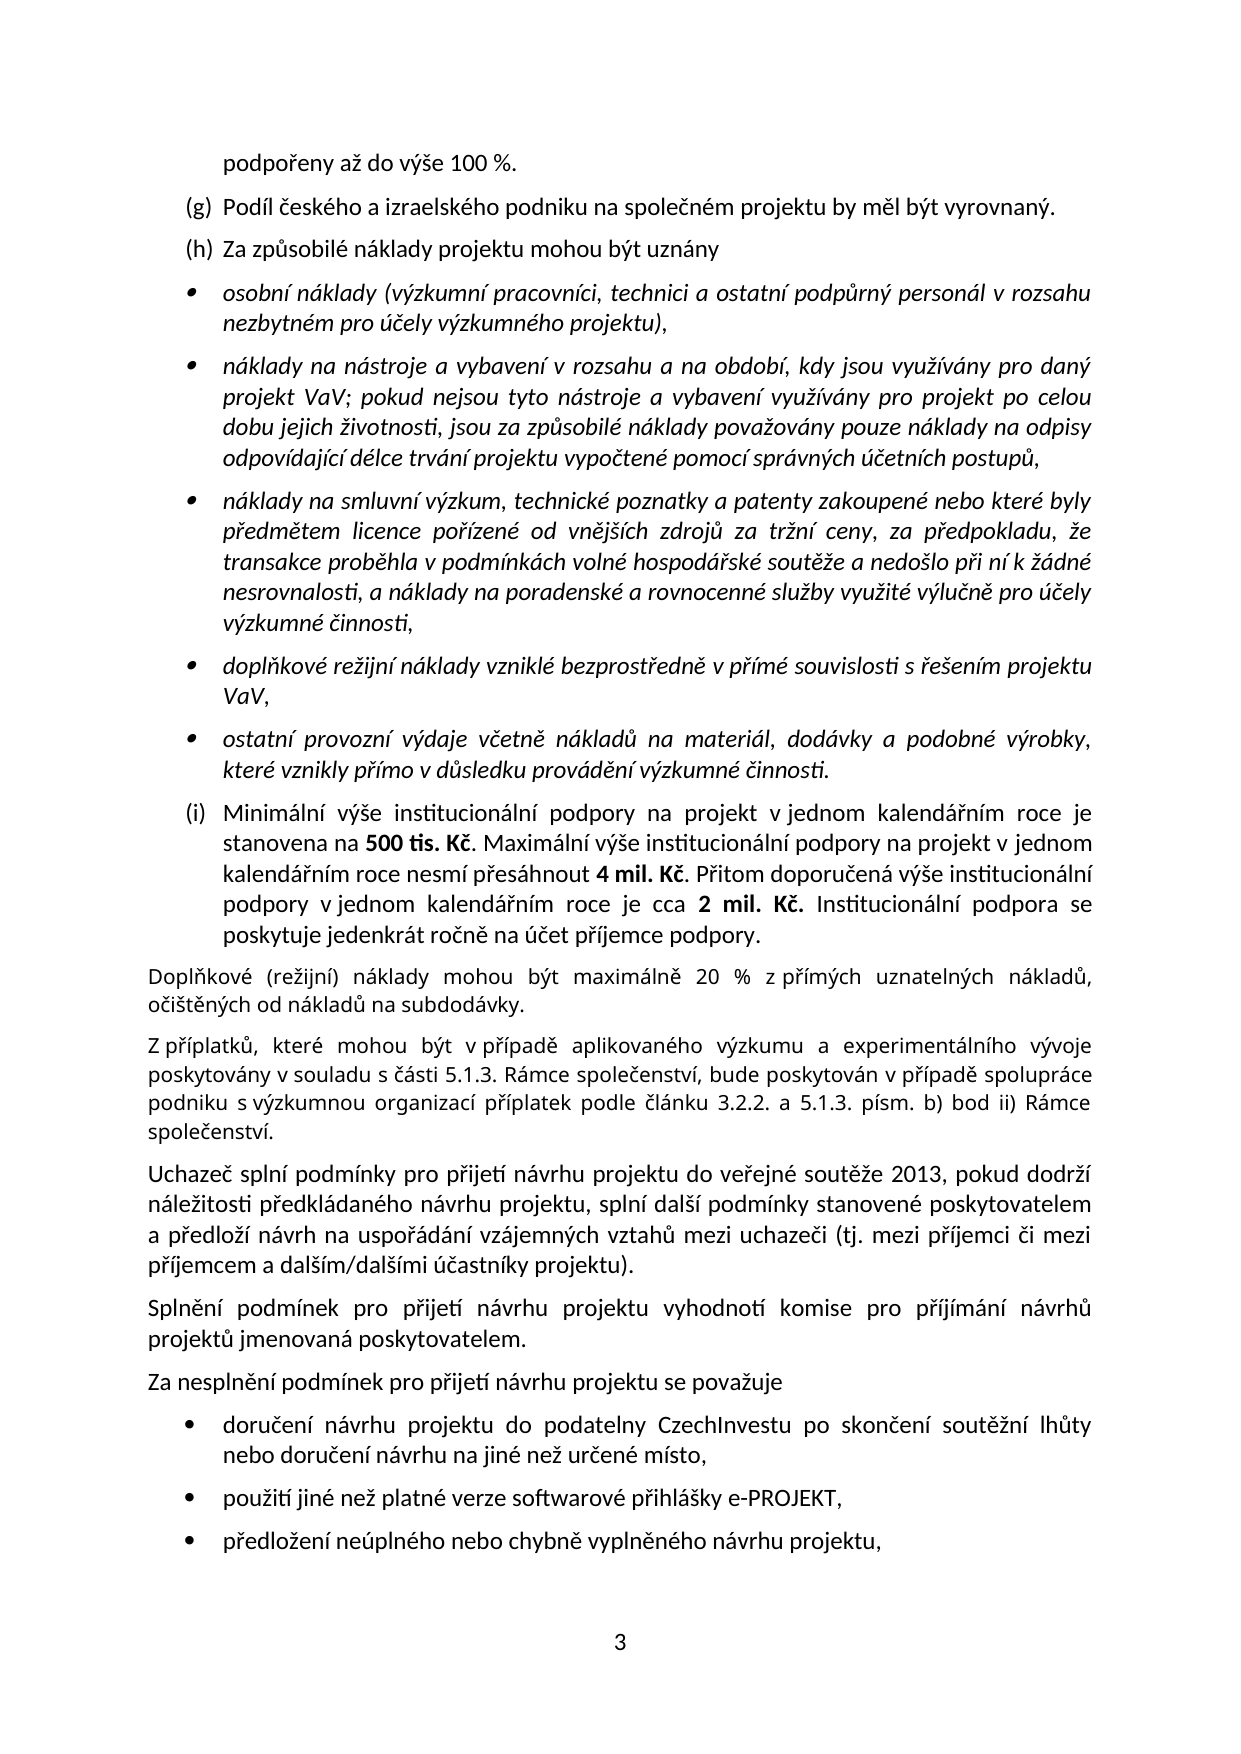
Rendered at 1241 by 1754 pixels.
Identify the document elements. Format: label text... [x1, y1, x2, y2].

list náklady na smluvní výzkum, technické poznatky a patenty zakoupené nebo které byly předmětem licence pořízené od vnějších zdrojů za tržní ceny, za předpokladu, že transakce proběhla v podmínkách volné hospodářské soutěže a nedošlo při ní k žádné nesrovnalosti, a náklady na poradenské a rovnocenné služby využité výlučně pro účely výzkumné činnosti, [185, 485, 1093, 637]
list doplňkové režijní náklady vzniklé bezprostředně v přímé souvislosti s řešením projektu VaV, [185, 650, 1093, 711]
list osobní náklady (výzkumní pracovníci, technici a ostatní podpůrný personál v rozsahu nezbytném pro účely výzkumného projektu), [185, 277, 1093, 338]
list doručení návrhu projektu do podatelny CzechInvestu po skončení soutěžní lhůty nebo doručení návrhu na jiné než určené místo, [185, 1409, 1093, 1470]
text Splnění podmínek pro přijetí návrhu projektu vyhodnotí komise pro příjímání návrhů projektů jmenovaná poskytovatelem. [148, 1292, 1093, 1353]
list náklady na nástroje a vybavení v rozsahu a na období, kdy jsou využívány pro daný projekt VaV; pokud nejsou tyto nástroje a vybavení využívány pro projekt po celou dobu jejich životnosti, jsou za způsobilé náklady považovány pouze náklady na odpisy odpovídající délce trvání projektu vypočtené pomocí správných účetních postupů, [185, 350, 1093, 472]
list předložení neúplného nebo chybně vyplněného návrhu projektu, [185, 1525, 1093, 1556]
list ostatní provozní výdaje včetně nákladů na materiál, dodávky a podobné výrobky, které vznikly přímo v důsledku provádění výzkumné činnosti. [185, 723, 1093, 784]
list Za způsobilé náklady projektu mohou být uznány [185, 234, 1093, 264]
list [185, 148, 1093, 178]
text Uchazeč splní podmínky pro přijetí návrhu projektu do veřejné soutěže 2013, pokud dodrží náležitosti předkládaného návrhu projektu, splní další podmínky stanovené poskytovatelem a předloží návrh na uspořádání vzájemných vztahů mezi uchazeči (tj. mezi příjemci či mezi příjemcem a dalším/dalšími účastníky projektu). [148, 1158, 1093, 1280]
text Za nesplnění podmínek pro přijetí návrhu projektu se považuje [148, 1366, 1093, 1396]
list Minimální výše institucionální podpory na projekt v jednom kalendářním roce je stanovena na 500 tis. Kč. Maximální výše institucionální podpory na projekt v jednom kalendářním roce nesmí přesáhnout 4 mil. Kč. Přitom doporučená výše institucionální podpory v jednom kalendářním roce je cca 2 mil. Kč. Institucionální podpora se poskytuje jedenkrát ročně na účet příjemce podpory. [185, 797, 1093, 949]
list použití jiné než platné verze softwarové přihlášky e-PROJEKT, [185, 1482, 1093, 1513]
list Podíl českého a izraelského podniku na společném projektu by měl být vyrovnaný. [185, 191, 1093, 221]
text Z příplatků, které mohou být v případě aplikovaného výzkumu a experimentálního vývoje poskytovány v souladu s části 5.1.3. Rámce společenství, bude poskytován v případě spolupráce podniku s výzkumnou organizací příplatek podle článku 3.2.2. a 5.1.3. písm. b) bod ii) Rámce společenství. [148, 1031, 1093, 1145]
text Doplňkové (režijní) náklady mohou být maximálně 20 % z přímých uznatelných nákladů, očištěných od nákladů na subdodávky. [148, 962, 1093, 1019]
